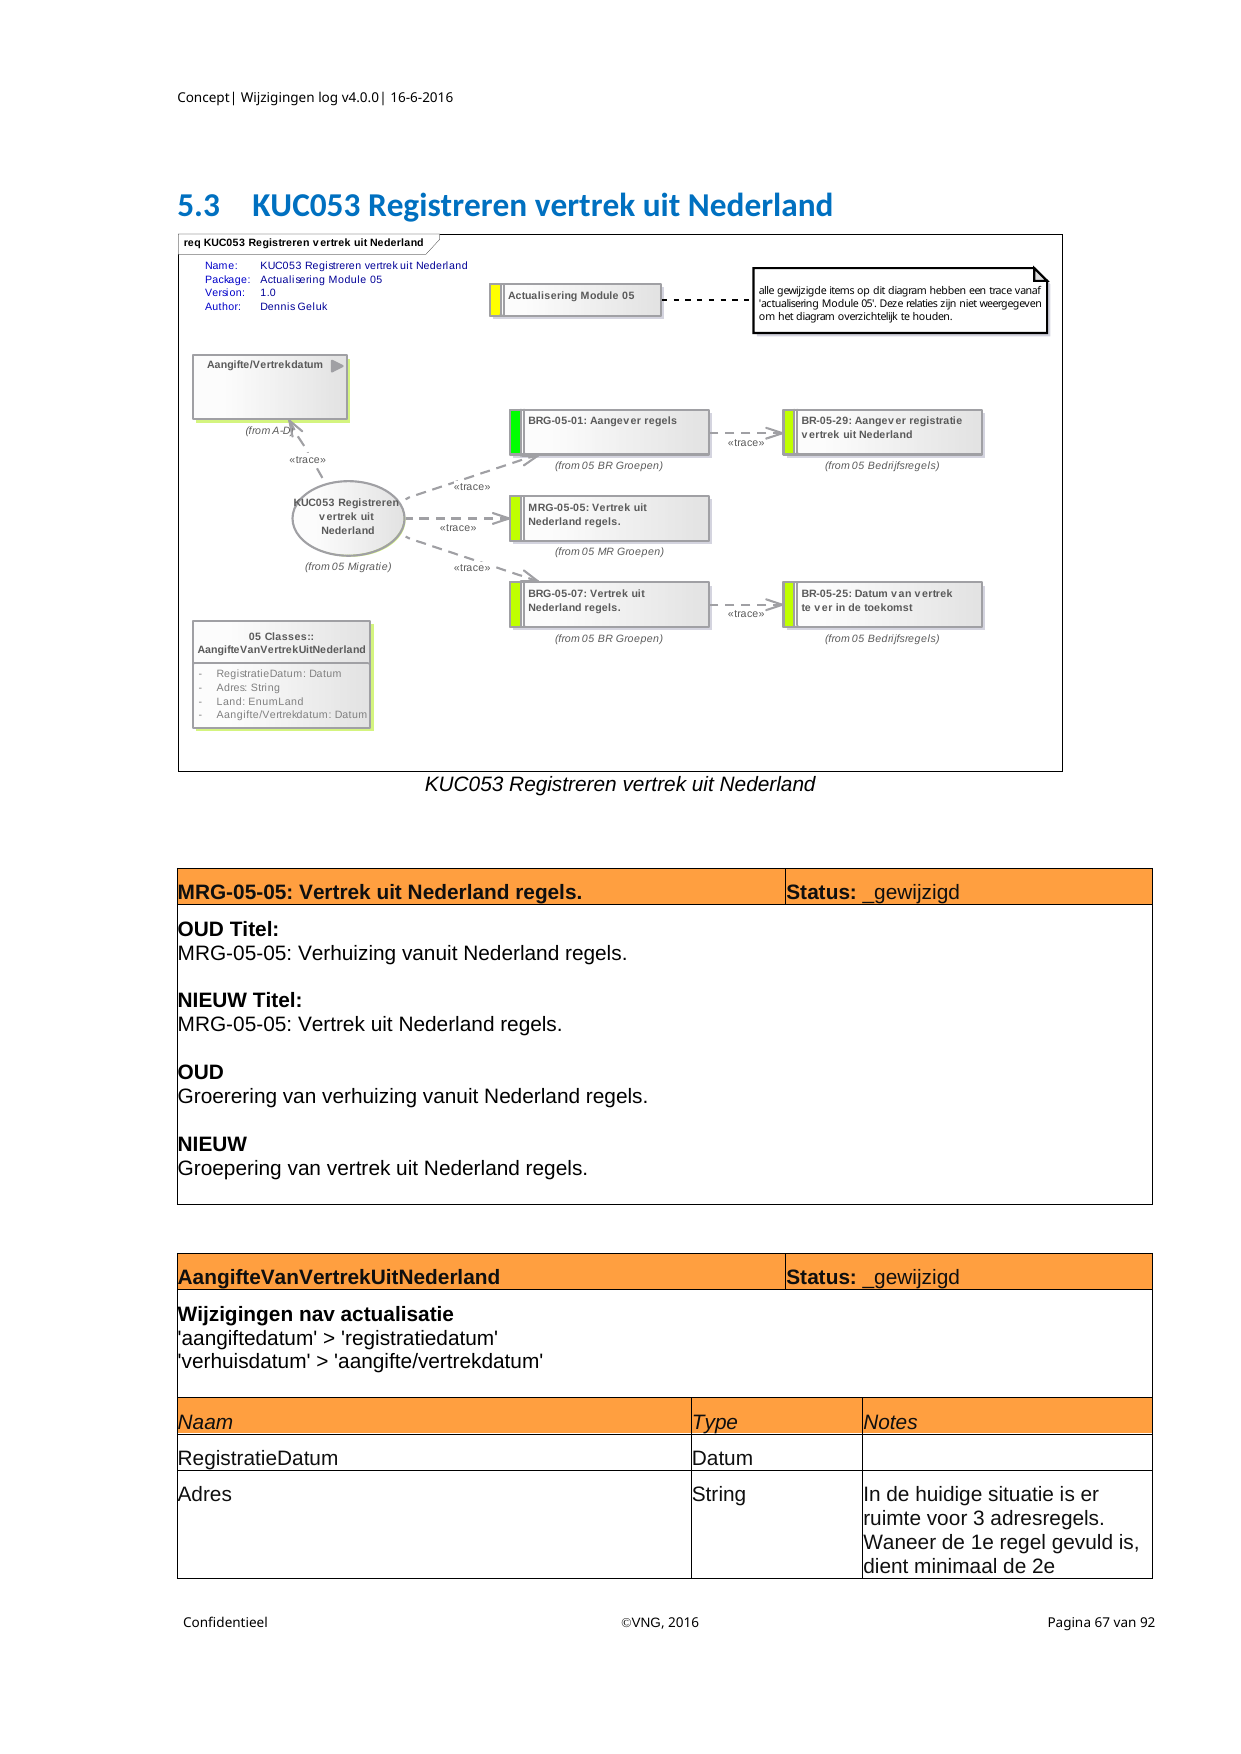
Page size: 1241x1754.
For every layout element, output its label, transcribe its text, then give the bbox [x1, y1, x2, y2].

table_cell Adres [178, 1471, 520, 1578]
table_header Status: _gewijzigd [786, 869, 1152, 904]
table_cell Type [692, 1398, 862, 1433]
table_cell [520, 1435, 691, 1470]
subtitle KUC053 Registreren vertrek uit Nederland [177, 184, 1063, 224]
table_cell Datum [692, 1435, 862, 1470]
table_cell OUD Titel: MRG-05-05: Verhuizing vanuit Nederland regels. NIEUW Titel: MRG-05-05: Vertrek uit Nederland regels. OUD Groerering van verhuizing vanuit Nederland regels. NIEUW Groepering van vertrek uit Nederland regels. [178, 905, 1152, 1204]
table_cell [863, 1471, 1152, 1578]
table_header Status: _gewijzigd [786, 1254, 1152, 1289]
table_cell Notes [863, 1398, 1152, 1433]
table_cell [863, 1435, 1152, 1470]
table_cell RegistratieDatum [178, 1435, 520, 1470]
table_cell Wijzigingen nav actualisatie 'aangiftedatum' > 'registratiedatum' 'verhuisdatum' > 'aangifte/vertrekdatum' [178, 1290, 1152, 1397]
table_cell String [692, 1471, 862, 1578]
table_header MRG-05-05: Vertrek uit Nederland regels. [178, 869, 785, 904]
table_header AangifteVanVertrekUitNederland [178, 1254, 785, 1289]
text KUC053 Registreren vertrek uit Nederland [177, 772, 1063, 796]
table_cell [520, 1471, 691, 1578]
table_cell Naam [178, 1398, 691, 1433]
